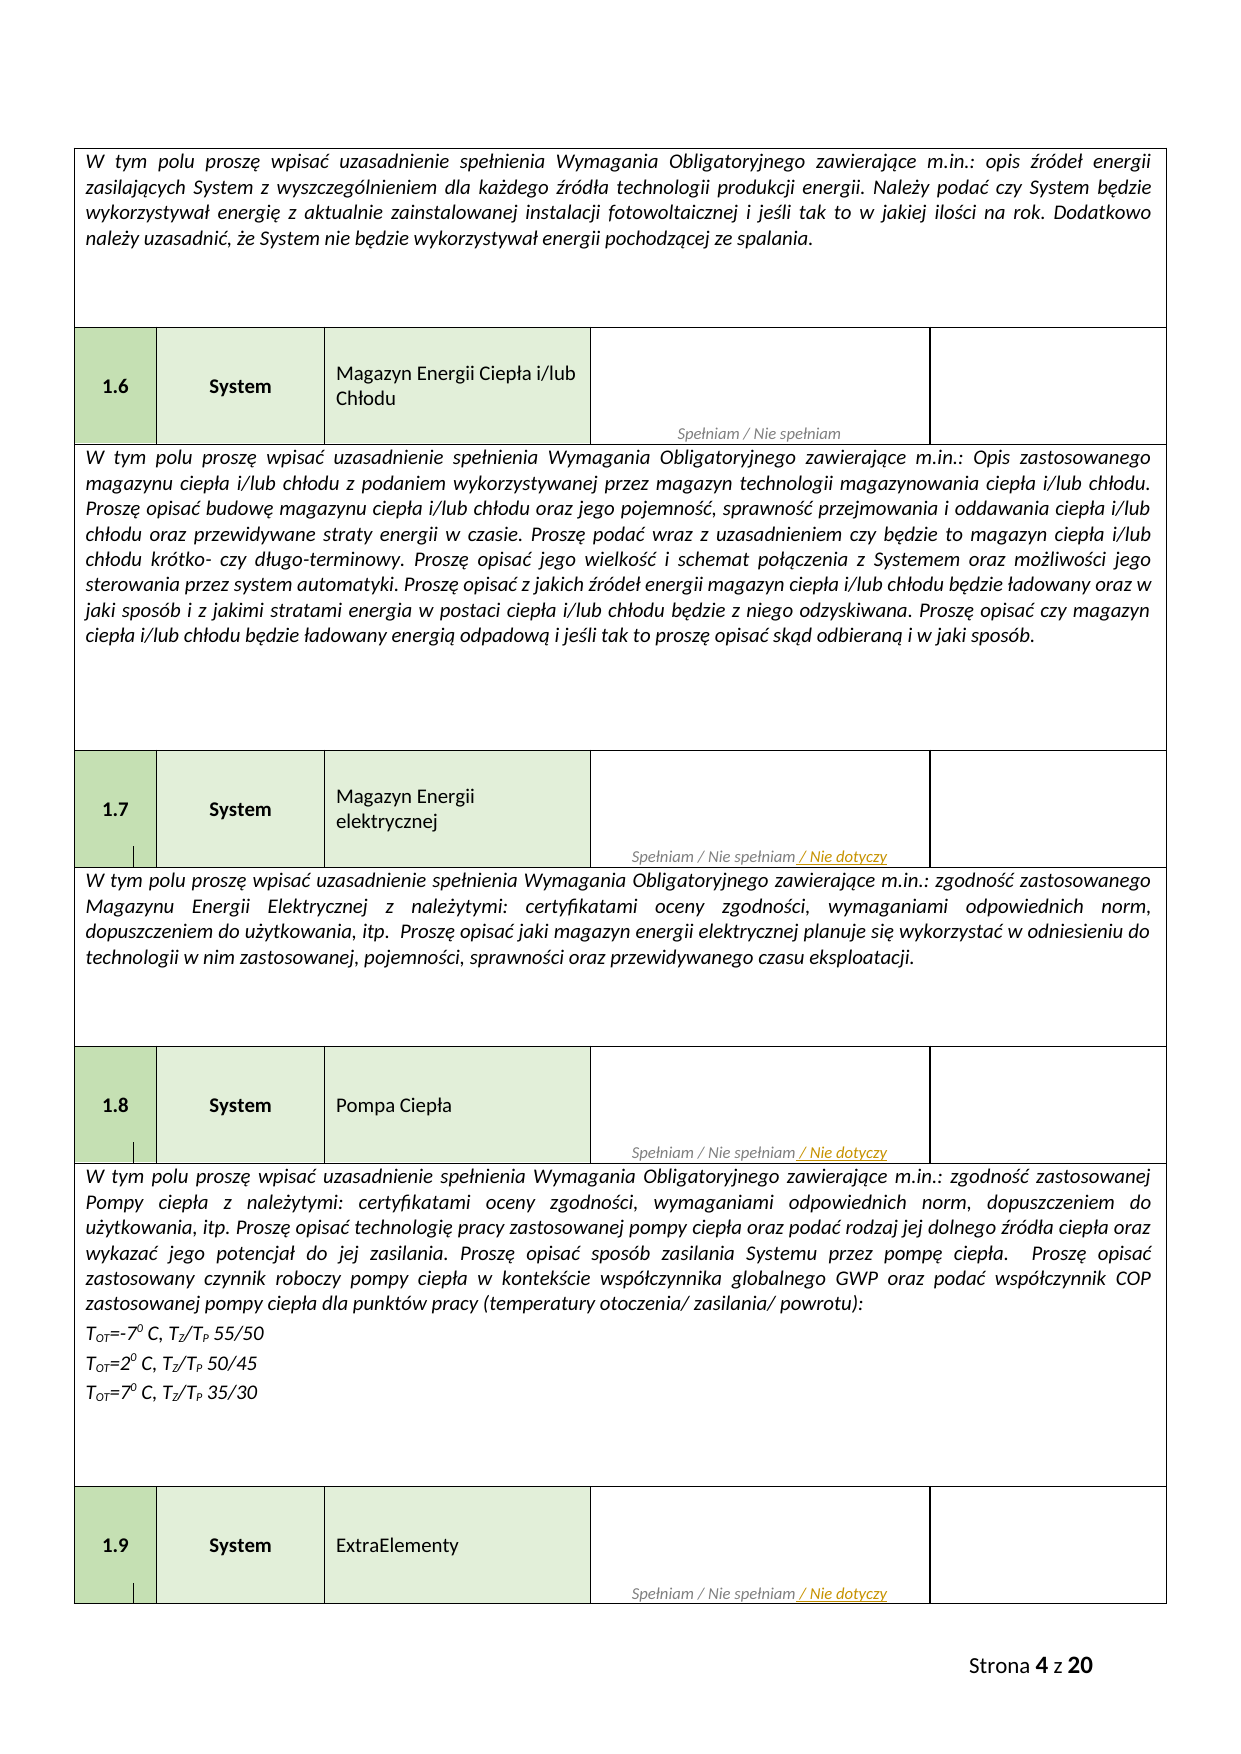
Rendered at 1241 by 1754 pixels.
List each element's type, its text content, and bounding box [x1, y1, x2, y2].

table_cell W tym polu proszę wpisać uzasadnienie spełnienia Wymagania Obligatoryjnego zawierające m.in.: Opis zastosowanego magazynu ciepła i/lub chłodu z podaniem wykorzystywanej przez magazyn technologii magazynowania ciepła i/lub chłodu. Proszę opisać budowę magazynu ciepła i/lub chłodu oraz jego pojemność, sprawność przejmowania i oddawania ciepła i/lub chłodu oraz przewidywane straty energii w czasie. Proszę podać wraz z uzasadnieniem czy będzie to magazyn ciepła i/lub chłodu krótko- czy długo-terminowy. Proszę opisać jego wielkość i schemat połączenia z Systemem oraz możliwości jego sterowania przez system automatyki. Proszę opisać z jakich źródeł energii magazyn ciepła i/lub chłodu będzie ładowany oraz w jaki sposób i z jakimi stratami energia w postaci ciepła i/lub chłodu będzie z niego odzyskiwana. Proszę opisać czy magazyn ciepła i/lub chłodu będzie ładowany energią odpadową i jeśli tak to proszę opisać skąd odbieraną i w jaki sposób. [75, 445, 1166, 749]
table_cell Spełniam / Nie spełniam [591, 1047, 929, 1162]
table_cell W tym polu proszę wpisać uzasadnienie spełnienia Wymagania Obligatoryjnego zawierające m.in.: zgodność zastosowanej Pompy ciepła z należytymi: certyfikatami oceny zgodności, wymaganiami odpowiednich norm, dopuszczeniem do użytkowania, itp. Proszę opisać technologię pracy zastosowanej pompy ciepła oraz podać rodzaj jej dolnego źródła ciepła oraz wykazać jego potencjał do jej zasilania. Proszę opisać sposób zasilania Systemu przez pompę ciepła. Proszę opisać zastosowany czynnik roboczy pompy ciepła w kontekście współczynnika globalnego GWP oraz podać współczynnik COP zastosowanej pompy ciepła dla punktów pracy (temperatury otoczenia/ zasilania/ powrotu): TOT=-70 C, TZ/TP 55/50 TOT=20 C, TZ/TP 50/45 TOT=70 C, TZ/TP 35/30 [75, 1164, 1166, 1486]
table_cell System [157, 751, 324, 867]
table_cell 1.9 [75, 1487, 156, 1603]
table_cell Magazyn Energii Ciepła i/lub Chłodu [325, 328, 590, 443]
table_cell Spełniam / Nie spełniam [591, 1487, 929, 1603]
table_cell Spełniam / Nie spełniam [591, 751, 929, 867]
table_cell 1.7 [75, 751, 156, 867]
table_cell [931, 751, 1166, 867]
table_cell [931, 1047, 1166, 1162]
table_cell Pompa Ciepła [325, 1047, 590, 1162]
table_cell [931, 328, 1166, 443]
table_cell 1.6 [75, 328, 156, 443]
table_cell Magazyn Energii elektrycznej [325, 751, 590, 867]
table_cell W tym polu proszę wpisać uzasadnienie spełnienia Wymagania Obligatoryjnego zawierające m.in.: zgodność zastosowanego Magazynu Energii Elektrycznej z należytymi: certyfikatami oceny zgodności, wymaganiami odpowiednich norm, dopuszczeniem do użytkowania, itp. Proszę opisać jaki magazyn energii elektrycznej planuje się wykorzystać w odniesieniu do technologii w nim zastosowanej, pojemności, sprawności oraz przewidywanego czasu eksploatacji. [75, 868, 1166, 1046]
table_cell [931, 1487, 1166, 1603]
table_cell System [157, 1487, 324, 1603]
table_cell 1.8 [75, 1047, 156, 1162]
table_cell ExtraElementy [325, 1487, 590, 1603]
table_cell System [157, 1047, 324, 1162]
table_cell System [157, 328, 324, 443]
table_cell Spełniam / Nie spełniam [591, 328, 929, 443]
table_cell W tym polu proszę wpisać uzasadnienie spełnienia Wymagania Obligatoryjnego zawierające m.in.: opis źródeł energii zasilających System z wyszczególnieniem dla każdego źródła technologii produkcji energii. Należy podać czy System będzie wykorzystywał energię z aktualnie zainstalowanej instalacji fotowoltaicznej i jeśli tak to w jakiej ilości na rok. Dodatkowo należy uzasadnić, że System nie będzie wykorzystywał energii pochodzącej ze spalania. [75, 149, 1166, 327]
